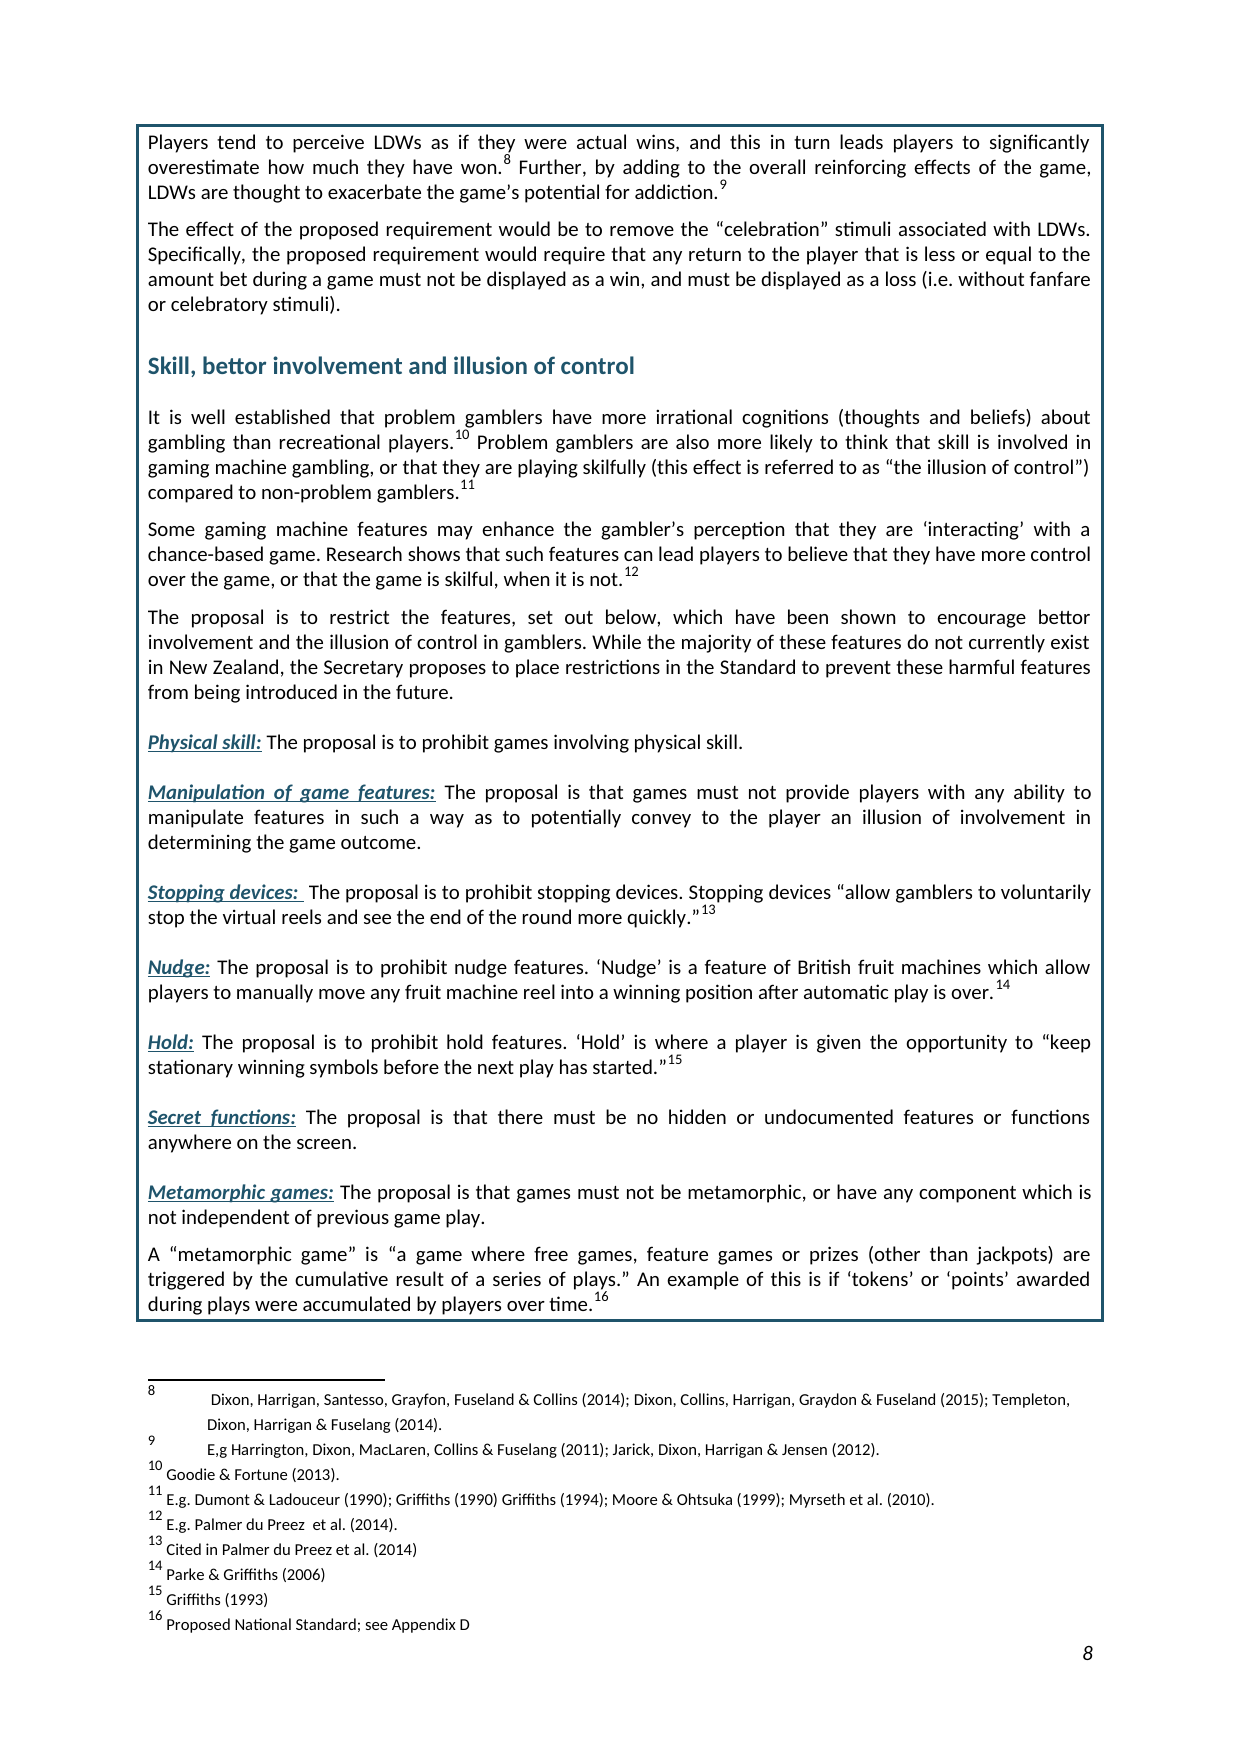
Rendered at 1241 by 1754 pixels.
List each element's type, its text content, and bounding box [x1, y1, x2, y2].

text A “metamorphic game” is “a game where free games, feature games or prizes (other than jackpots) are triggered by the cumulative result of a series of plays.” An example of this is if ‘tokens’ or ‘points’ awarded during plays were accumulated by players over time. [139, 1237, 1101, 1319]
text Stopping devices: The proposal is to prohibit stopping devices. Stopping devices “allow gamblers to voluntarily stop the virtual reels and see the end of the round more quickly.” [139, 874, 1101, 929]
text Hold: The proposal is to prohibit hold features. ‘Hold’ is where a player is given the opportunity to “keep stationary winning symbols before the next play has started.” [139, 1024, 1101, 1079]
text Some gaming machine features may enhance the gambler’s perception that they are ‘interacting’ with a chance-based game. Research shows that such features can lead players to believe that they have more control over the game, or that the game is skilful, when it is not. [139, 512, 1101, 592]
text Physical skill: The proposal is to prohibit games involving physical skill. [139, 724, 1101, 754]
text Metamorphic games: The proposal is that games must not be metamorphic, or have any component which is not independent of previous game play. [139, 1174, 1101, 1229]
text It is well established that problem gamblers have more irrational cognitions (thoughts and beliefs) about gambling than recreational players. Problem gamblers are also more likely to think that skill is involved in gaming machine gambling, or that they are playing skilfully (this effect is referred to as “the illusion of control”) compared to non-problem gamblers. [139, 399, 1101, 504]
text Nudge: The proposal is to prohibit nudge features. ‘Nudge’ is a feature of British fruit machines which allow players to manually move any fruit machine reel into a winning position after automatic play is over. [139, 949, 1101, 1004]
text Secret functions: The proposal is that there must be no hidden or undocumented features or functions anywhere on the screen. [139, 1099, 1101, 1154]
text The proposal is to restrict the features, set out below, which have been shown to encourage bettor involvement and the illusion of control in gamblers. While the majority of these features do not currently exist in New Zealand, the Secretary proposes to place restrictions in the Standard to prevent these harmful features from being introduced in the future. [139, 599, 1101, 704]
text Skill, bettor involvement and illusion of control [139, 349, 1101, 379]
text The effect of the proposed requirement would be to remove the “celebration” stimuli associated with LDWs. Specifically, the proposed requirement would require that any return to the player that is less or equal to the amount bet during a game must not be displayed as a win, and must be displayed as a loss (i.e. without fanfare or celebratory stimuli). [139, 212, 1101, 317]
text Players tend to perceive LDWs as if they were actual wins, and this in turn leads players to significantly overestimate how much they have won. Further, by adding to the overall reinforcing effects of the game, LDWs are thought to exacerbate the game’s potential for addiction. [139, 127, 1101, 204]
text Manipulation of game features: The proposal is that games must not provide players with any ability to manipulate features in such a way as to potentially convey to the player an illusion of involvement in determining the game outcome. [139, 774, 1101, 854]
